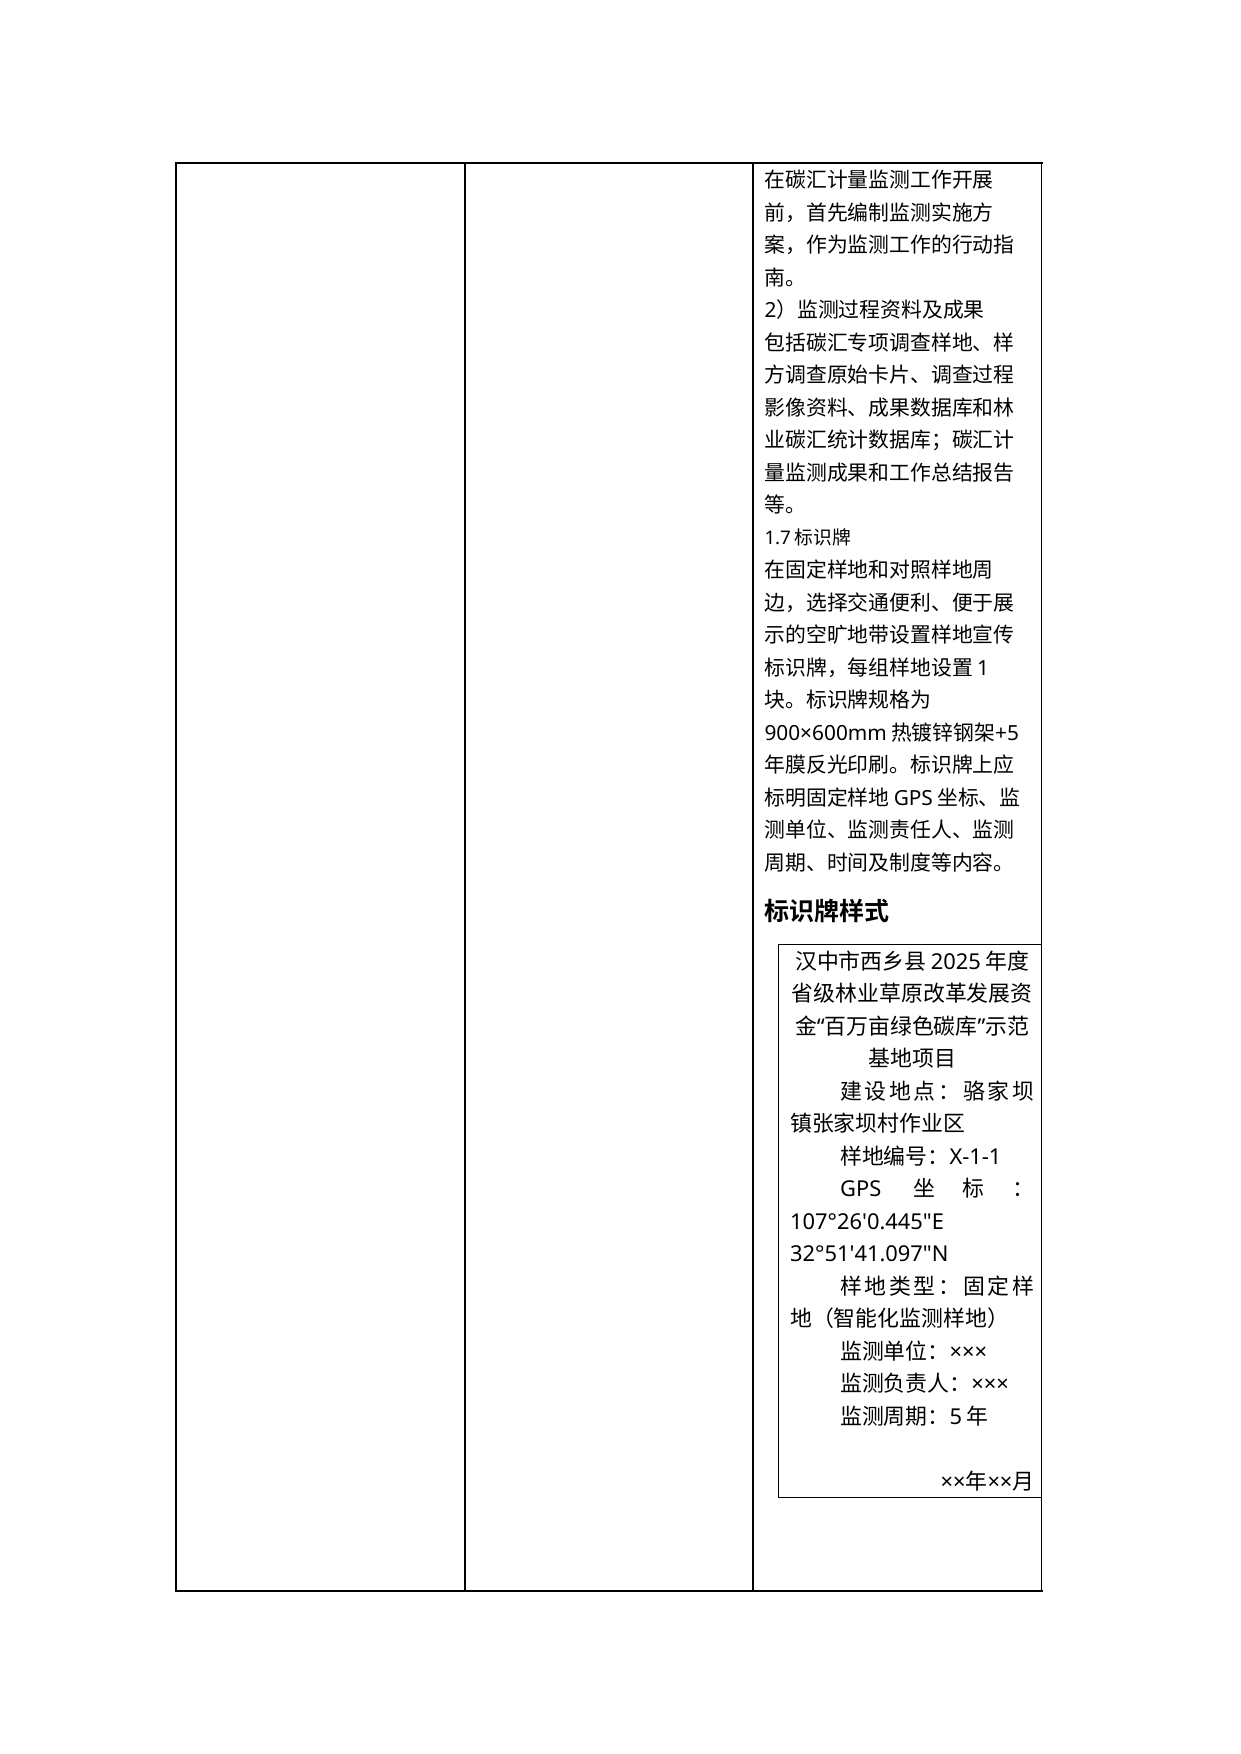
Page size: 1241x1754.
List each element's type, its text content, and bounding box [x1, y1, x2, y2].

table_cell ★ [466, 164, 752, 1590]
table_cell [754, 164, 1041, 1590]
table_cell 1 [177, 164, 464, 1590]
